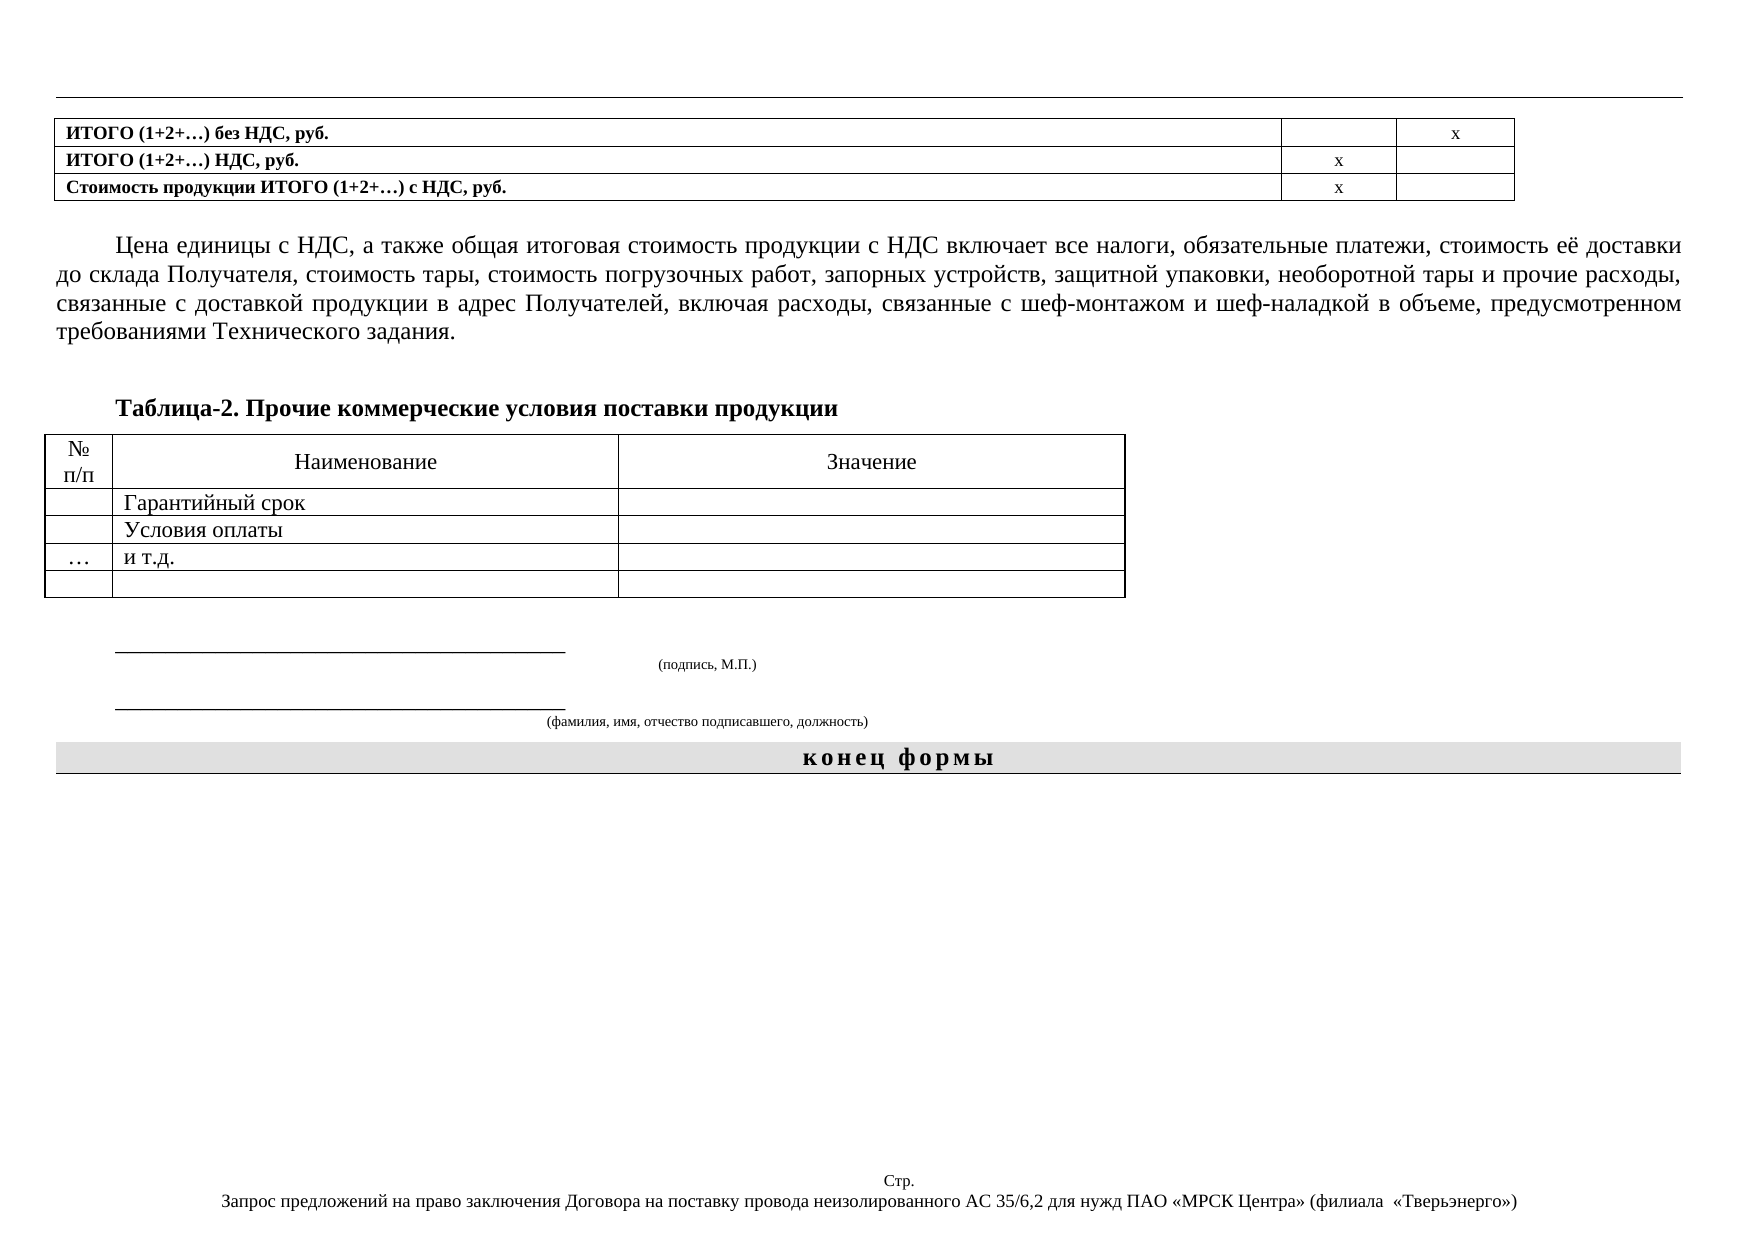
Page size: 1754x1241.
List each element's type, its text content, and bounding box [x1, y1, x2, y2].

table_cell [619, 516, 1124, 542]
table_cell Стоимость продукции ИТОГО (1+2+…) с НДС, руб. [55, 174, 1281, 200]
table_cell [113, 571, 618, 597]
table_cell х [1397, 119, 1514, 146]
table_cell х [1282, 147, 1396, 173]
table_cell [1397, 174, 1514, 200]
text ____________________________________ [56, 627, 1683, 656]
table_cell [1282, 119, 1396, 146]
table_cell и т.д. [113, 544, 618, 570]
text Таблица-2. Прочие коммерческие условия поставки продукции [56, 393, 1683, 421]
table_cell [46, 571, 112, 597]
table_cell [619, 544, 1124, 570]
text (подпись, М.П.) [56, 656, 1299, 684]
table_cell Условия оплаты [113, 516, 618, 542]
table_cell [1397, 147, 1514, 173]
table_cell … [46, 544, 112, 570]
table_cell [619, 489, 1124, 515]
table_cell х [1282, 174, 1396, 200]
table_header Значение [619, 435, 1124, 488]
table_header № п/п [46, 435, 112, 488]
table_cell ИТОГО (1+2+…) без НДС, руб. [55, 119, 1281, 146]
table_cell ИТОГО (1+2+…) НДС, руб. [55, 147, 1281, 173]
table_cell [46, 516, 112, 542]
text конец формы [56, 742, 1681, 773]
table_cell [619, 571, 1124, 597]
table_cell [46, 489, 112, 515]
text (фамилия, имя, отчество подписавшего, должность) [56, 713, 1299, 742]
table_cell Гарантийный срок [113, 489, 618, 515]
text ____________________________________ [56, 684, 1683, 713]
table_header Наименование [113, 435, 618, 488]
text Цена единицы с НДС, а также общая итоговая стоимость продукции с НДС включает все налоги, обязательные платежи, стоимость её доставки до склада Получателя, стоимость тары, стоимость погрузочных работ, запорных устройств, защитной упаковки, необоротной тары и прочие расходы, связанные с доставкой продукции в адрес Получателей, включая расходы, связанные с шеф-монтажом и шеф-наладкой в объеме, предусмотренном требованиями Технического задания. [56, 230, 1683, 345]
